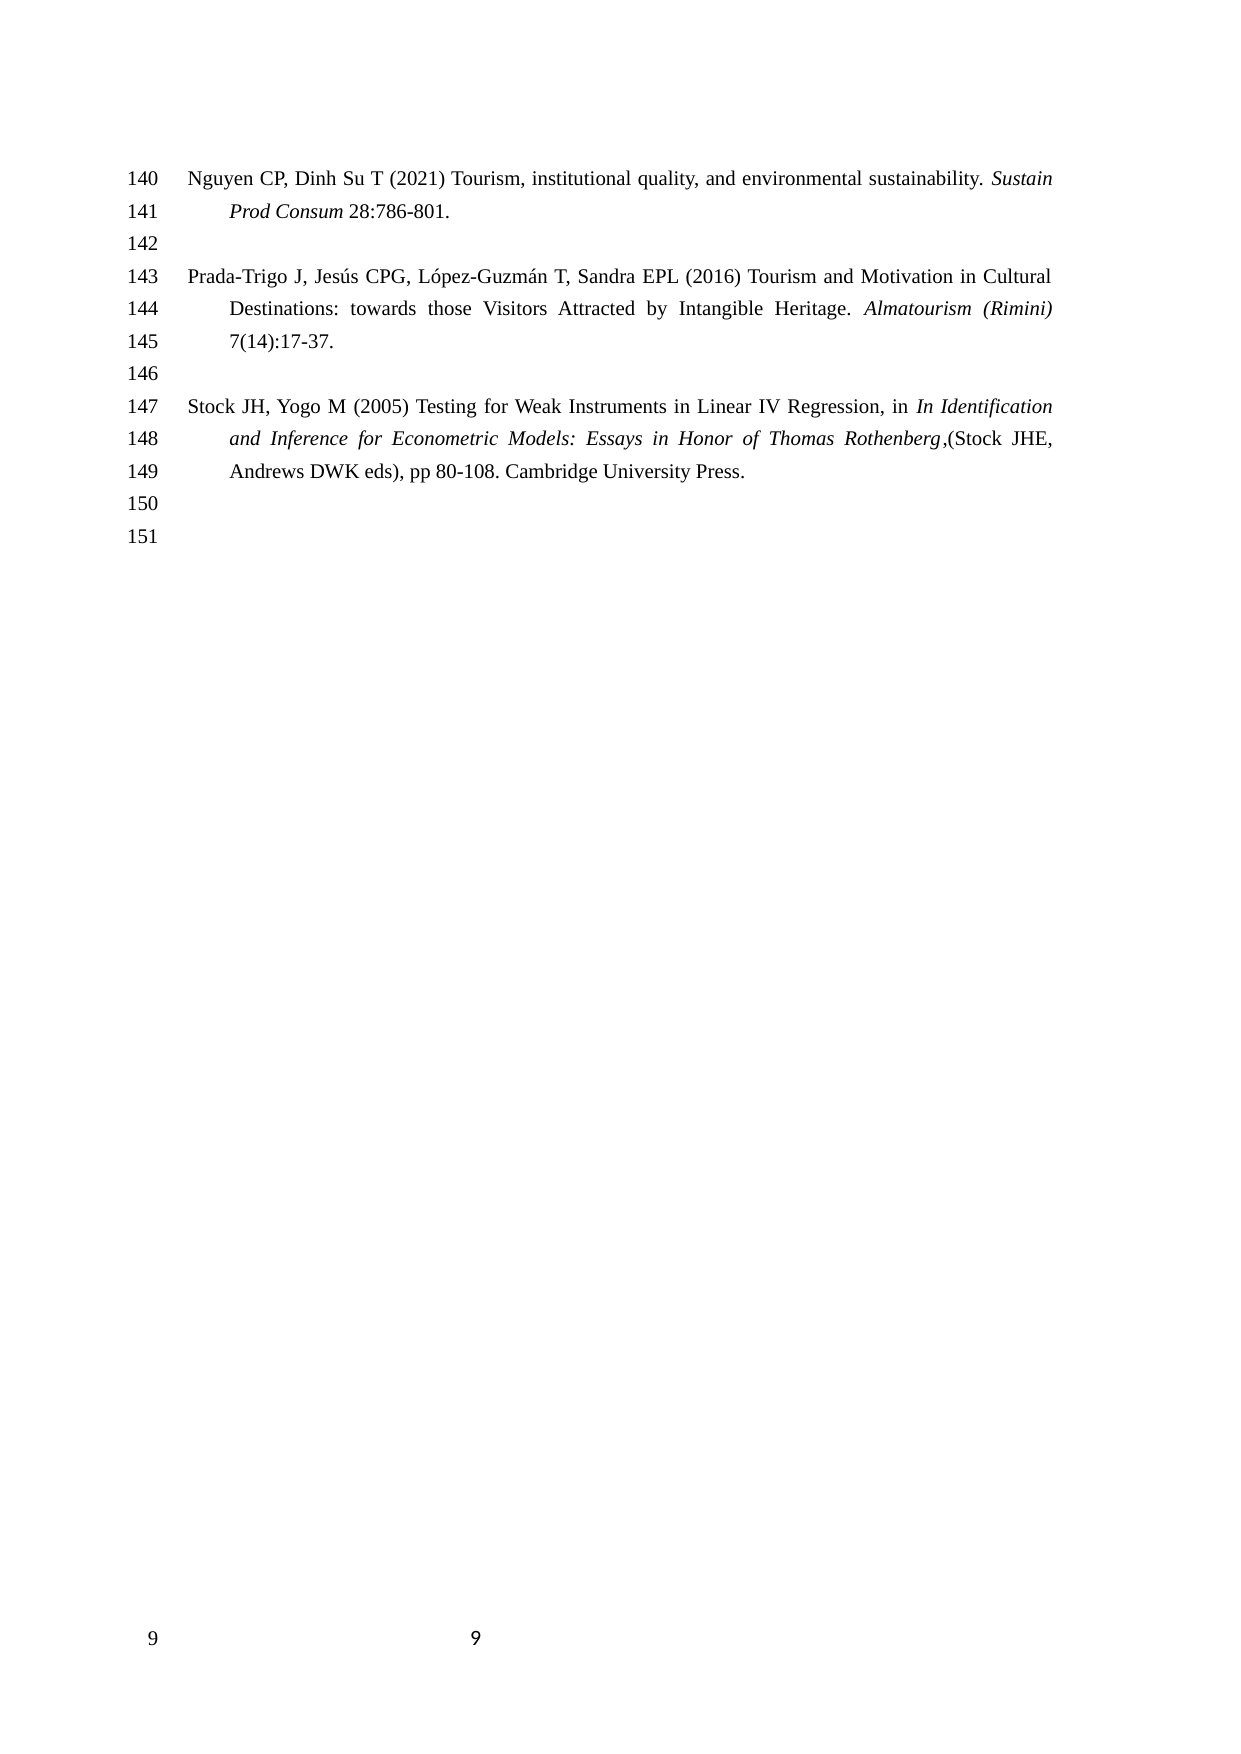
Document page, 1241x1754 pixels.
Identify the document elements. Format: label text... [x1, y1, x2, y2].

text Nguyen CP, Dinh Su T (2021) Tourism, institutional quality, and environmental sustainability. Sustain Prod Consum 28:786-801. [187, 162, 1053, 227]
text Prada-Trigo J, Jesús CPG, López-Guzmán T, Sandra EPL (2016) Tourism and Motivation in Cultural Destinations: towards those Visitors Attracted by Intangible Heritage. Almatourism (Rimini) 7(14):17-37. [187, 259, 1053, 357]
text Stock JH, Yogo M (2005) Testing for Weak Instruments in Linear IV Regression, in In Identification and Inference for Econometric Models: Essays in Honor of Thomas Rothenberg,(Stock JHE, Andrews DWK eds), pp 80-108. Cambridge University Press. [187, 389, 1053, 487]
